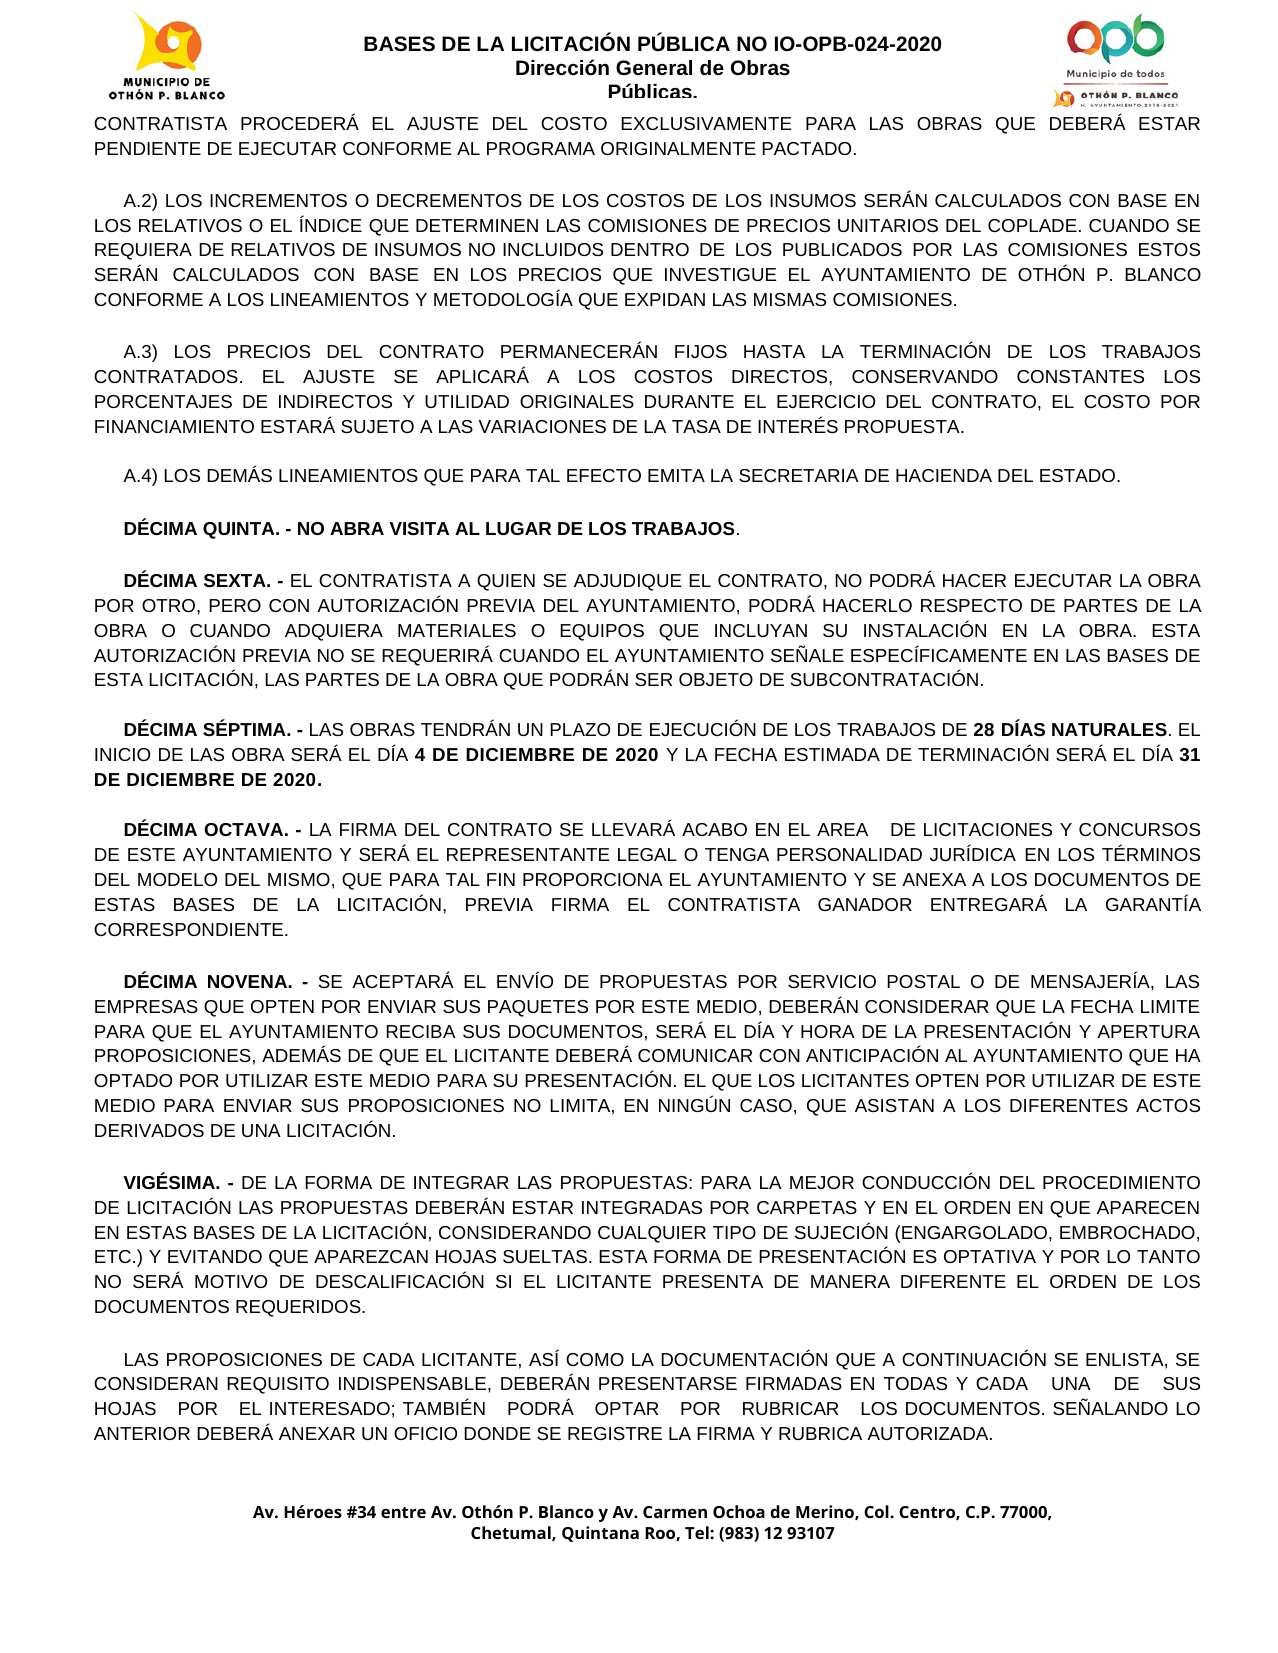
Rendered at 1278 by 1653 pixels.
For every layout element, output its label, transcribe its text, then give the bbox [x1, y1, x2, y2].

text DÉCIMA OCTAVA. - LA FIRMA DEL CONTRATO SE LLEVARÁ ACABO EN EL AREA DE LICITACIONES Y CONCURSOS DE ESTE AYUNTAMIENTO Y SERÁ EL REPRESENTANTE LEGAL O TENGA PERSONALIDAD JURÍDICA EN LOS TÉRMINOS DEL MODELO DEL MISMO, QUE PARA TAL FIN PROPORCIONA EL AYUNTAMIENTO Y SE ANEXA A LOS DOCUMENTOS DE ESTAS BASES DE LA LICITACIÓN, PREVIA FIRMA EL CONTRATISTA GANADOR ENTREGARÁ LA GARANTÍA CORRESPONDIENTE. [94, 819, 1201, 940]
text DÉCIMA SÉPTIMA. - LAS OBRAS TENDRÁN UN PLAZO DE EJECUCIÓN DE LOS TRABAJOS DE 28 DÍAS NATURALES. EL INICIO DE LAS OBRA SERÁ EL DÍA 4 DE DICIEMBRE DE 2020 Y LA FECHA ESTIMADA DE TERMINACIÓN SERÁ EL DÍA 31 DE DICIEMBRE DE 2020. [94, 719, 1201, 790]
picture [1049, 13, 1192, 112]
text A.2) LOS INCREMENTOS O DECREMENTOS DE LOS COSTOS DE LOS INSUMOS SERÁN CALCULADOS CON BASE EN LOS RELATIVOS O EL ÍNDICE QUE DETERMINEN LAS COMISIONES DE PRECIOS UNITARIOS DEL COPLADE. CUANDO SE REQUIERA DE RELATIVOS DE INSUMOS NO INCLUIDOS DENTRO DE LOS PUBLICADOS POR LAS COMISIONES ESTOS SERÁN CALCULADOS CON BASE EN LOS PRECIOS QUE INVESTIGUE EL AYUNTAMIENTO DE OTHÓN P. BLANCO CONFORME A LOS LINEAMIENTOS Y METODOLOGÍA QUE EXPIDAN LAS MISMAS COMISIONES. [94, 190, 1201, 310]
text LAS PROPOSICIONES DE CADA LICITANTE, ASÍ COMO LA DOCUMENTACIÓN QUE A CONTINUACIÓN SE ENLISTA, SE CONSIDERAN REQUISITO INDISPENSABLE, DEBERÁN PRESENTARSE FIRMADAS EN TODAS Y CADA UNA DE SUS HOJAS POR EL INTERESADO; TAMBIÉN PODRÁ OPTAR POR RUBRICAR LOS DOCUMENTOS. SEÑALANDO LO ANTERIOR DEBERÁ ANEXAR UN OFICIO DONDE SE REGISTRE LA FIRMA Y RUBRICA AUTORIZADA. [94, 1348, 1201, 1444]
picture [104, 0, 237, 112]
text VIGÉSIMA. - DE LA FORMA DE INTEGRAR LAS PROPUESTAS: PARA LA MEJOR CONDUCCIÓN DEL PROCEDIMIENTO DE LICITACIÓN LAS PROPUESTAS DEBERÁN ESTAR INTEGRADAS POR CARPETAS Y EN EL ORDEN EN QUE APARECEN EN ESTAS BASES DE LA LICITACIÓN, CONSIDERANDO CUALQUIER TIPO DE SUJECIÓN (ENGARGOLADO, EMBROCHADO, ETC.) Y EVITANDO QUE APAREZCAN HOJAS SUELTAS. ESTA FORMA DE PRESENTACIÓN ES OPTATIVA Y POR LO TANTO NO SERÁ MOTIVO DE DESCALIFICACIÓN SI EL LICITANTE PRESENTA DE MANERA DIFERENTE EL ORDEN DE LOS DOCUMENTOS REQUERIDOS. [94, 1172, 1201, 1317]
text A.4) LOS DEMÁS LINEAMIENTOS QUE PARA TAL EFECTO EMITA LA SECRETARIA DE HACIENDA DEL ESTADO. [94, 465, 1201, 487]
text DÉCIMA SEXTA. - EL CONTRATISTA A QUIEN SE ADJUDIQUE EL CONTRATO, NO PODRÁ HACER EJECUTAR LA OBRA POR OTRO, PERO CON AUTORIZACIÓN PREVIA DEL AYUNTAMIENTO, PODRÁ HACERLO RESPECTO DE PARTES DE LA OBRA O CUANDO ADQUIERA MATERIALES O EQUIPOS QUE INCLUYAN SU INSTALACIÓN EN LA OBRA. ESTA AUTORIZACIÓN PREVIA NO SE REQUERIRÁ CUANDO EL AYUNTAMIENTO SEÑALE ESPECÍFICAMENTE EN LAS BASES DE ESTA LICITACIÓN, LAS PARTES DE LA OBRA QUE PODRÁN SER OBJETO DE SUBCONTRATACIÓN. [94, 570, 1201, 691]
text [94, 112, 1201, 159]
text A.3) LOS PRECIOS DEL CONTRATO PERMANECERÁN FIJOS HASTA LA TERMINACIÓN DE LOS TRABAJOS CONTRATADOS. EL AJUSTE SE APLICARÁ A LOS COSTOS DIRECTOS, CONSERVANDO CONSTANTES LOS PORCENTAJES DE INDIRECTOS Y UTILIDAD ORIGINALES DURANTE EL EJERCICIO DEL CONTRATO, EL COSTO POR FINANCIAMIENTO ESTARÁ SUJETO A LAS VARIACIONES DE LA TASA DE INTERÉS PROPUESTA. [94, 341, 1201, 437]
text DÉCIMA NOVENA. - SE ACEPTARÁ EL ENVÍO DE PROPUESTAS POR SERVICIO POSTAL O DE MENSAJERÍA, LAS EMPRESAS QUE OPTEN POR ENVIAR SUS PAQUETES POR ESTE MEDIO, DEBERÁN CONSIDERAR QUE LA FECHA LIMITE PARA QUE EL AYUNTAMIENTO RECIBA SUS DOCUMENTOS, SERÁ EL DÍA Y HORA DE LA PRESENTACIÓN Y APERTURA PROPOSICIONES, ADEMÁS DE QUE EL LICITANTE DEBERÁ COMUNICAR CON ANTICIPACIÓN AL AYUNTAMIENTO QUE HA OPTADO POR UTILIZAR ESTE MEDIO PARA SU PRESENTACIÓN. EL QUE LOS LICITANTES OPTEN POR UTILIZAR DE ESTE MEDIO PARA ENVIAR SUS PROPOSICIONES NO LIMITA, EN NINGÚN CASO, QUE ASISTAN A LOS DIFERENTES ACTOS DERIVADOS DE UNA LICITACIÓN. [94, 971, 1201, 1141]
text DÉCIMA QUINTA. - NO ABRA VISITA AL LUGAR DE LOS TRABAJOS. [94, 518, 1201, 539]
